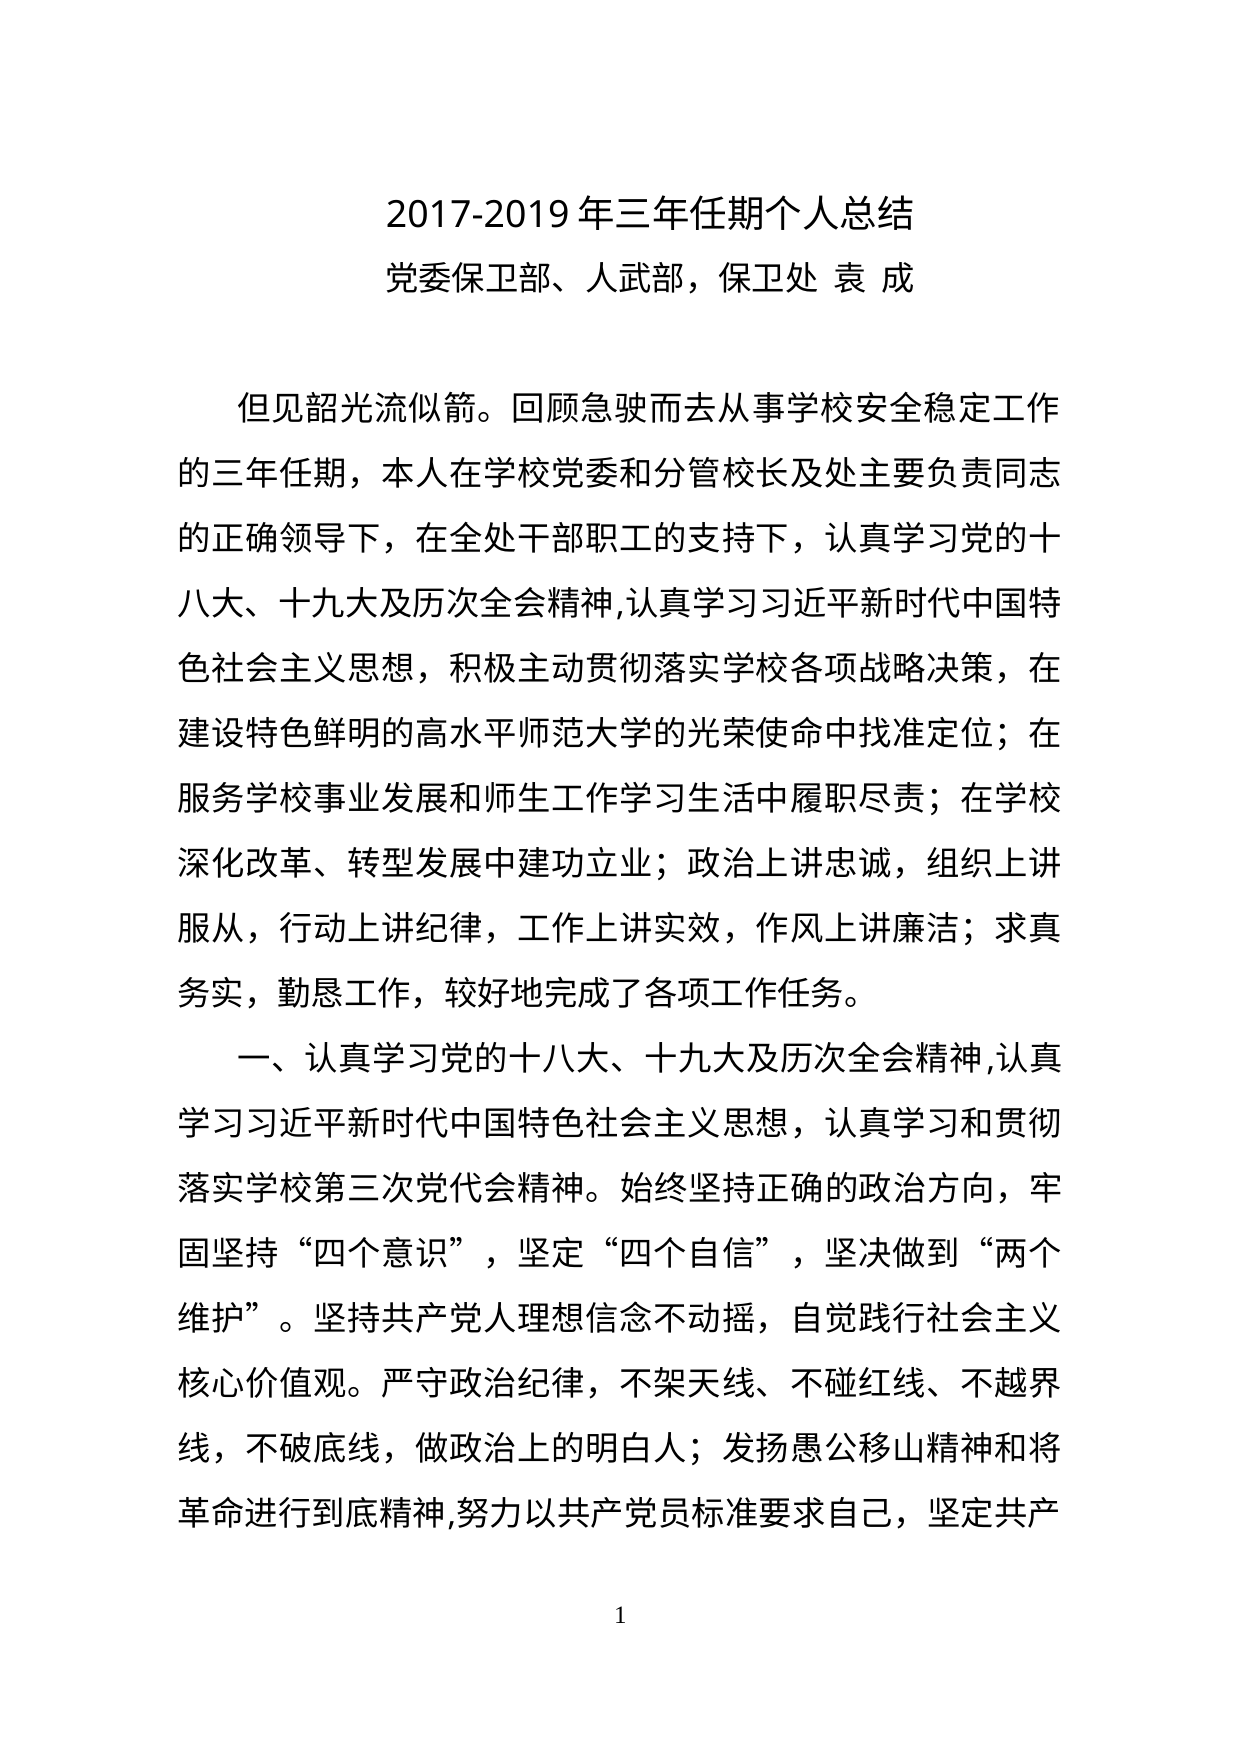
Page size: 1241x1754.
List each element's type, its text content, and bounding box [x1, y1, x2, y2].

text 2017-2019年三年任期个人总结 [177, 178, 1063, 243]
text 党委保卫部、人武部，保卫处 袁 成 [177, 243, 1063, 308]
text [177, 1023, 1063, 1543]
text 但见韶光流似箭。回顾急驶而去从事学校安全稳定工作的三年任期，本人在学校党委和分管校长及处主要负责同志的正确领导下，在全处干部职工的支持下，认真学习党的十八大、十九大及历次全会精神,认真学习习近平新时代中国特色社会主义思想，积极主动贯彻落实学校各项战略决策，在建设特色鲜明的高水平师范大学的光荣使命中找准定位；在服务学校事业发展和师生工作学习生活中履职尽责；在学校深化改革、转型发展中建功立业；政治上讲忠诚，组织上讲服从，行动上讲纪律，工作上讲实效，作风上讲廉洁；求真务实，勤恳工作，较好地完成了各项工作任务。 [177, 373, 1063, 1023]
